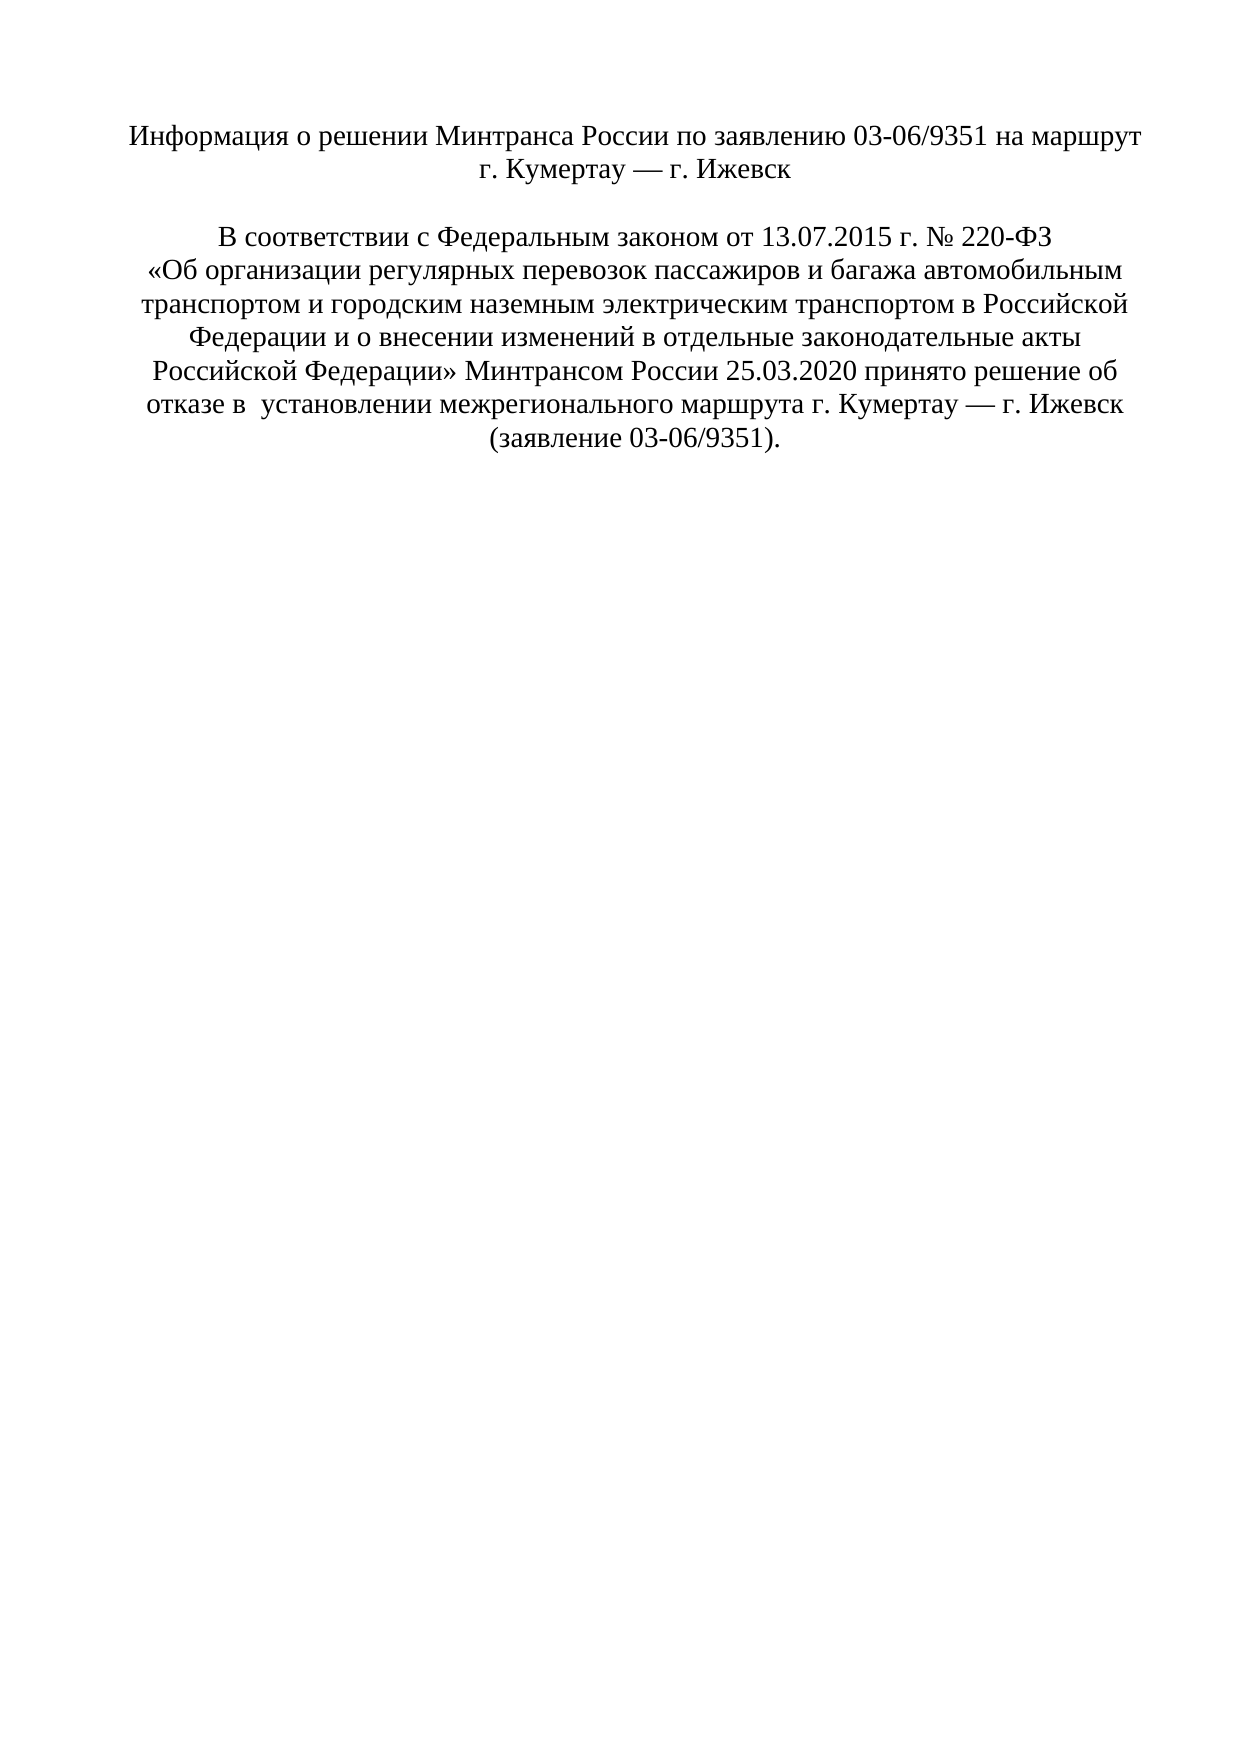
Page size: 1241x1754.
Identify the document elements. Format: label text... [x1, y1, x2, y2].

text В соответствии с Федеральным законом от 13.07.2015 г. № 220-ФЗ «Об организации регулярных перевозок пассажиров и багажа автомобильным транспортом и городским наземным электрическим транспортом в Российской Федерации и о внесении изменений в отдельные законодательные акты Российской Федерации» Минтрансом России 25.03.2020 принято решение об отказе в установлении межрегионального маршрута г. Кумертау — г. Ижевск (заявление 03-06/9351). [118, 219, 1152, 453]
text Информация о решении Минтранса России по заявлению 03-06/9351 на маршрут г. Кумертау — г. Ижевск [118, 118, 1152, 185]
